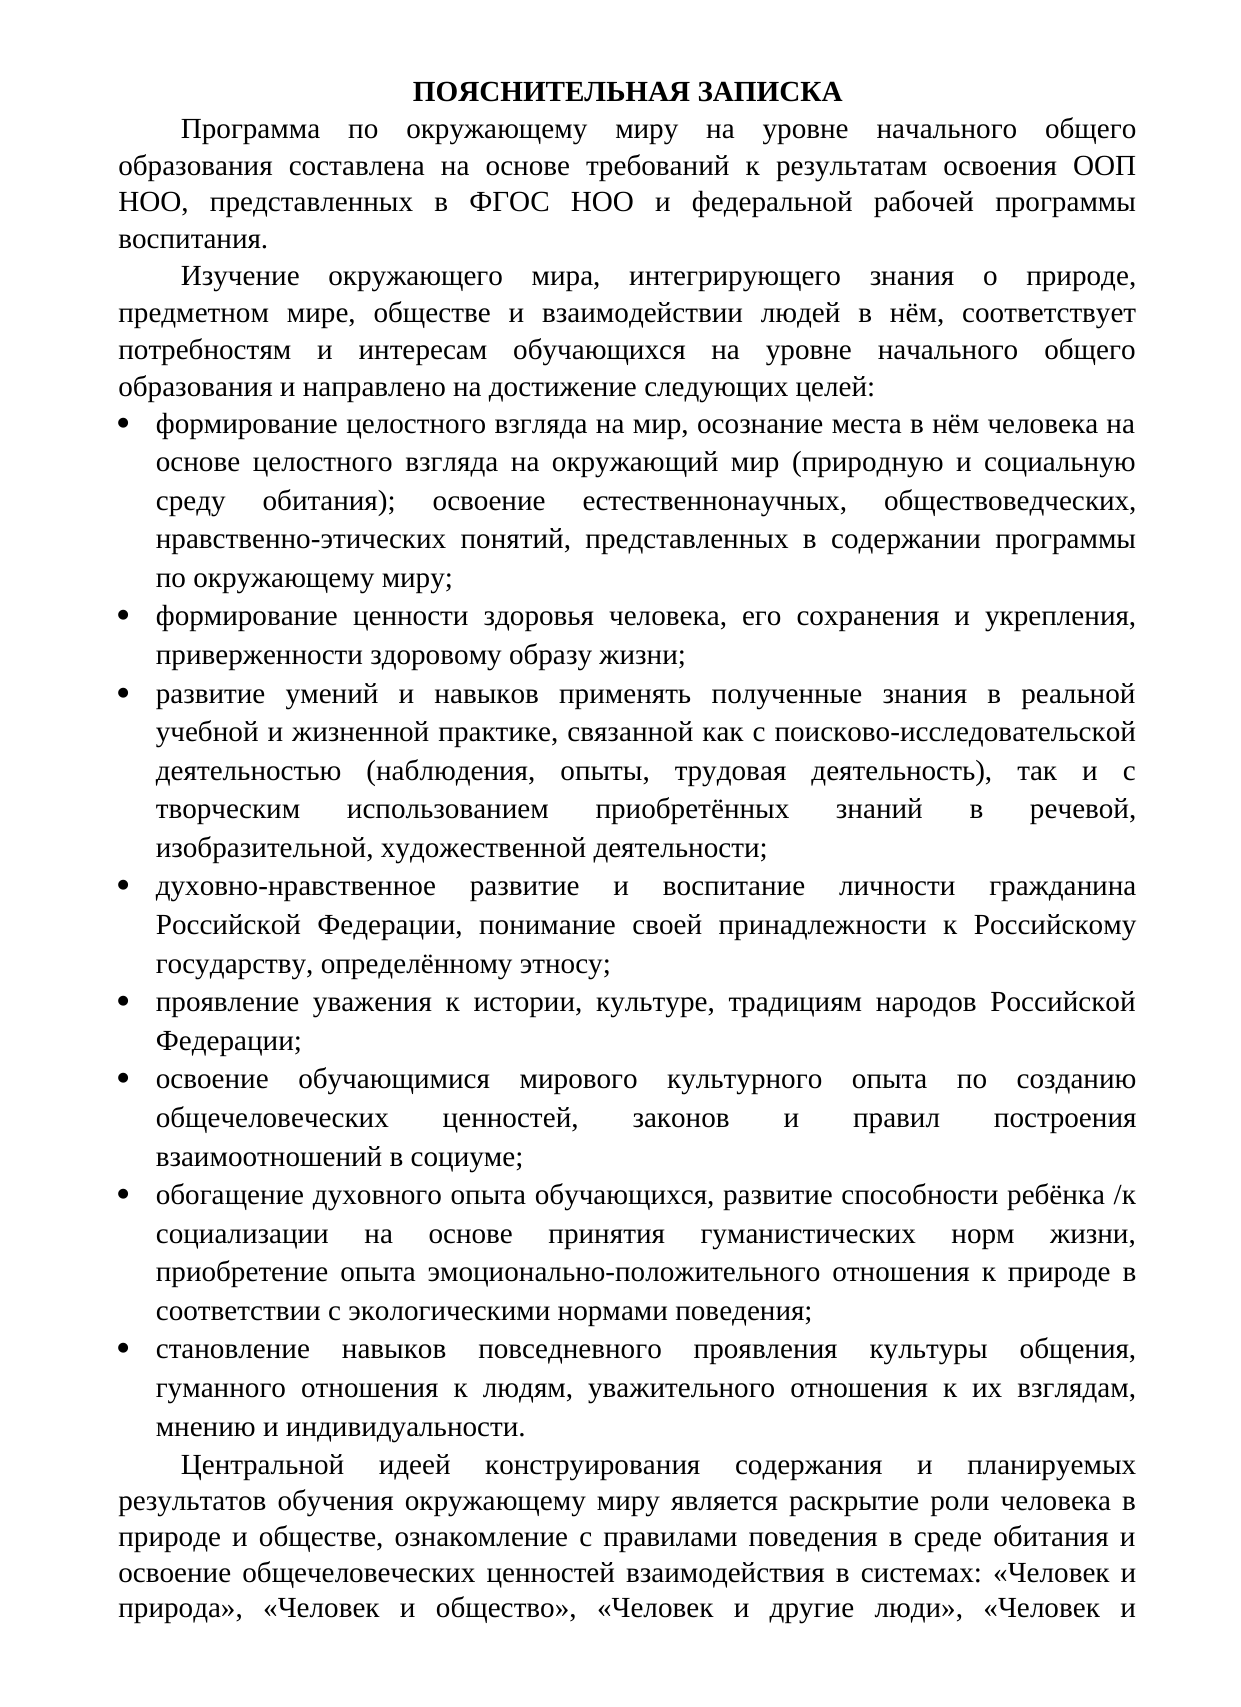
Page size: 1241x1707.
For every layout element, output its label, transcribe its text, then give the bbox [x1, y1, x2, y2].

text Изучение окружающего мира, интегрирующего знания о природе, предметном мире, обществе и взаимодействии людей в нём, соответствует потребностям и интересам обучающихся на уровне начального общего образования и направлено на достижение следующих целей: [118, 258, 1137, 402]
text ПОЯСНИТЕЛЬНАЯ ЗАПИСКА [118, 74, 1137, 107]
list обогащение духовного опыта обучающихся, развитие способности ребёнка /к социализации на основе принятия гуманистических норм жизни, приобретение опыта эмоционально-положительного отношения к природе в соответствии с экологическими нормами поведения; [118, 1177, 1137, 1326]
list формирование ценности здоровья человека, его сохранения и укрепления, приверженности здоровому образу жизни; [118, 598, 1137, 671]
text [118, 1447, 1137, 1624]
text Программа по окружающему миру на уровне начального общего образования составлена на основе требований к результатам освоения ООП НОО, представленных в ФГОС НОО и федеральной рабочей программы воспитания. [118, 111, 1137, 255]
list освоение обучающимися мирового культурного опыта по созданию общечеловеческих ценностей, законов и правил построения взаимоотношений в социуме; [118, 1061, 1137, 1172]
list становление навыков повседневного проявления культуры общения, гуманного отношения к людям, уважительного отношения к их взглядам, мнению и индивидуальности. [118, 1331, 1137, 1442]
list формирование целостного взгляда на мир, осознание места в нём человека на основе целостного взгляда на окружающий мир (природную и социальную среду обитания); освоение естественнонаучных, обществоведческих, нравственно-этических понятий, представленных в содержании программы по окружающему миру; [118, 406, 1137, 593]
list духовно-нравственное развитие и воспитание личности гражданина Российской Федерации, понимание своей принадлежности к Российскому государству, определённому этносу; [118, 868, 1137, 979]
list развитие умений и навыков применять полученные знания в реальной учебной и жизненной практике, связанной как с поисково-исследовательской деятельностью (наблюдения, опыты, трудовая деятельность), так и с творческим использованием приобретённых знаний в речевой, изобразительной, художественной деятельности; [118, 676, 1137, 863]
list проявление уважения к истории, культуре, традициям народов Российской Федерации; [118, 984, 1137, 1056]
